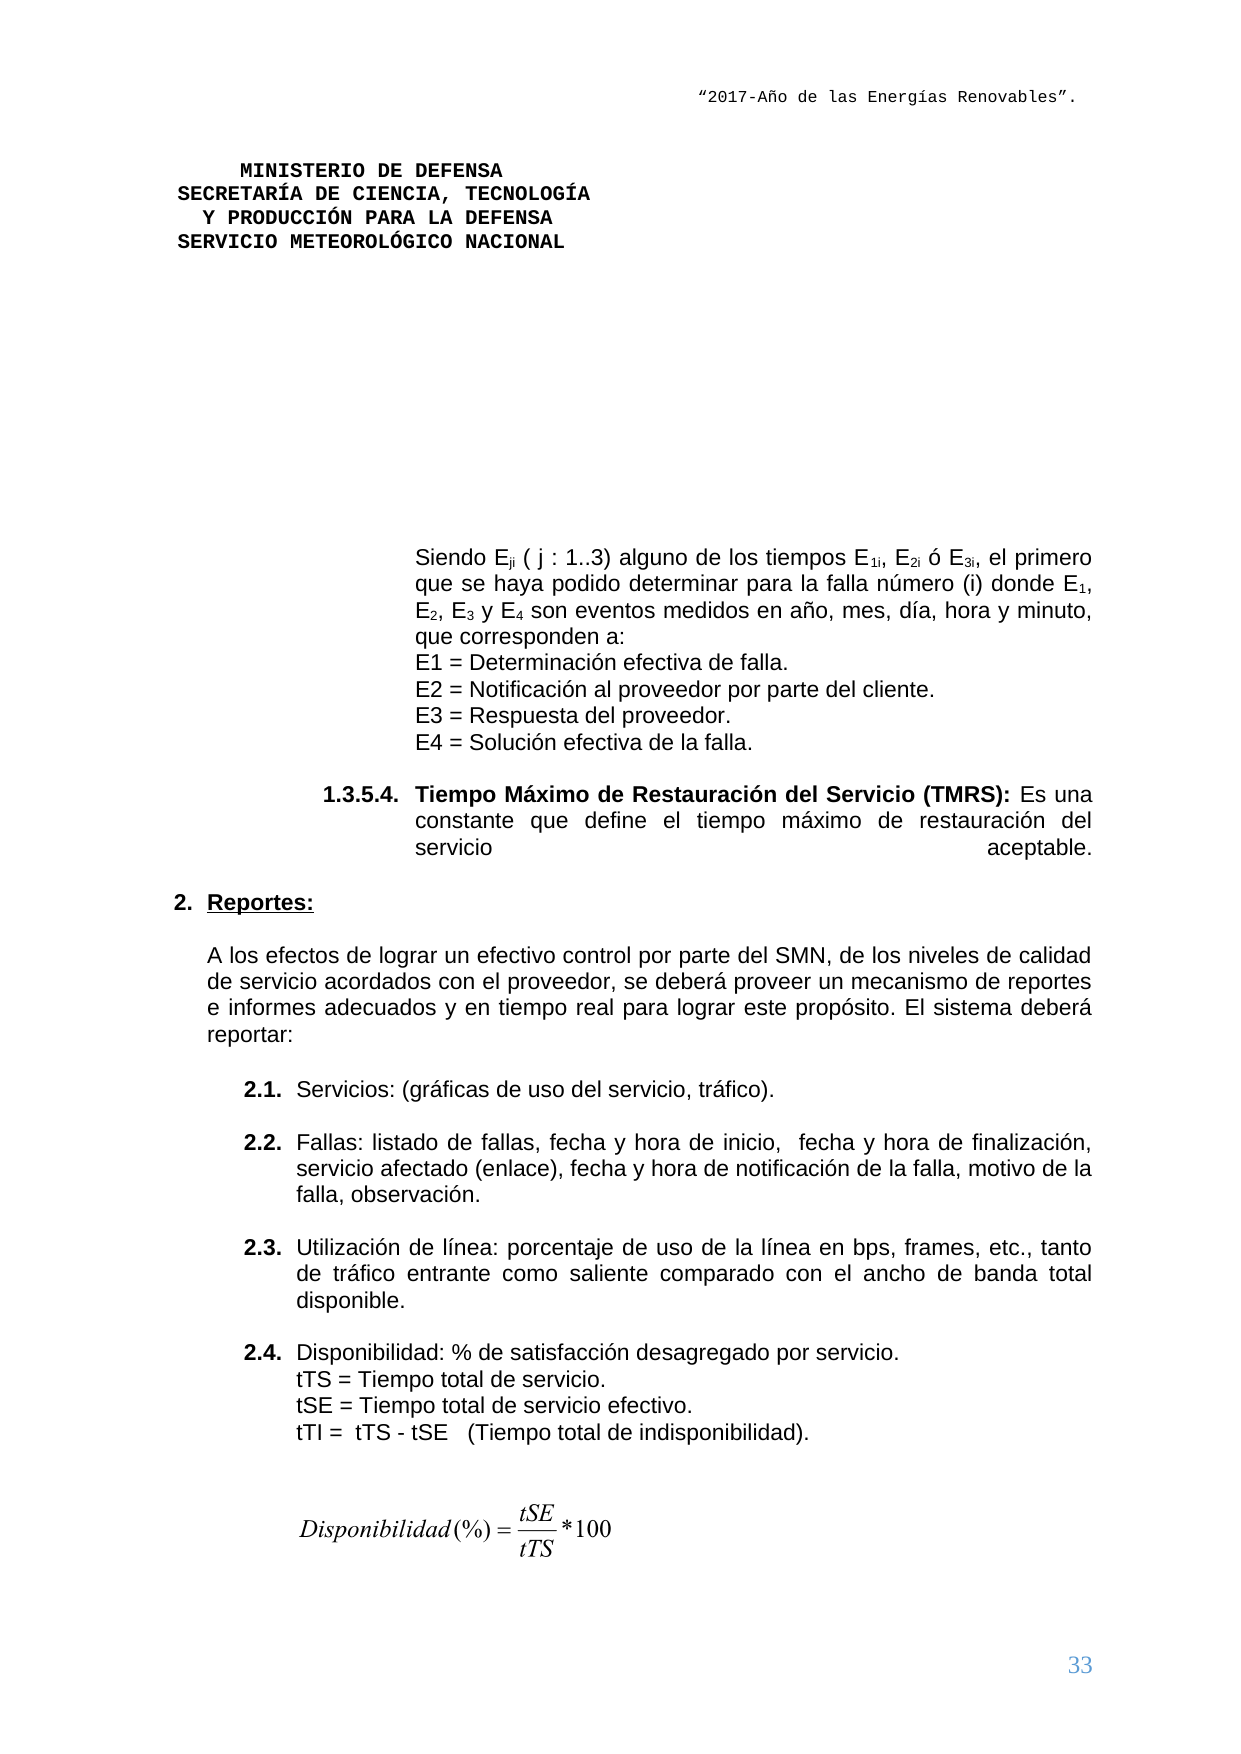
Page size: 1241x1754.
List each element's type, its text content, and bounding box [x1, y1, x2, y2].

text E2 = Notificación al proveedor por parte del cliente. [415, 676, 1092, 702]
text E1 = Determinación efectiva de falla. [415, 649, 1092, 676]
list Tiempo Máximo de Restauración del Servicio (TMRS): Es una constante que define el tiempo máximo de restauración del servicio aceptable. [399, 781, 1092, 889]
text tSE = Tiempo total de servicio efectivo. [296, 1392, 1092, 1418]
text tTI = tTS - tSE (Tiempo total de indisponibilidad). [296, 1418, 1092, 1445]
text tTS = Tiempo total de servicio. [296, 1366, 1092, 1392]
list Reportes: A los efectos de lograr un efectivo control por parte del SMN, de los niveles de calidad de servicio acordados con el proveedor, se deberá proveer un mecanismo de reportes e informes adecuados y en tiempo real para lograr este propósito. El sistema deberá reportar: [193, 889, 1092, 1076]
list Fallas: listado de fallas, fecha y hora de inicio, fecha y hora de finalización, servicio afectado (enlace), fecha y hora de notificación de la falla, motivo de la falla, observación. [282, 1128, 1092, 1208]
list Utilización de línea: porcentaje de uso de la línea en bps, frames, etc., tanto de tráfico entrante como saliente comparado con el ancho de banda total disponible. [282, 1234, 1092, 1313]
text E4 = Solución efectiva de la falla. [415, 728, 1092, 755]
picture [296, 1497, 615, 1562]
list Servicios: (gráficas de uso del servicio, tráfico). [282, 1076, 1092, 1102]
text Siendo Eji ( j : 1..3) alguno de los tiempos E1i, E2i ó E3i, el primero que se haya podido determinar para la falla número (i) donde E1, E2, E3 y E4 son eventos medidos en año, mes, día, hora y minuto, que corresponden a: [415, 307, 1092, 649]
list Disponibilidad: % de satisfacción desagregado por servicio. [282, 1339, 1092, 1366]
text E3 = Respuesta del proveedor. [415, 702, 1092, 728]
